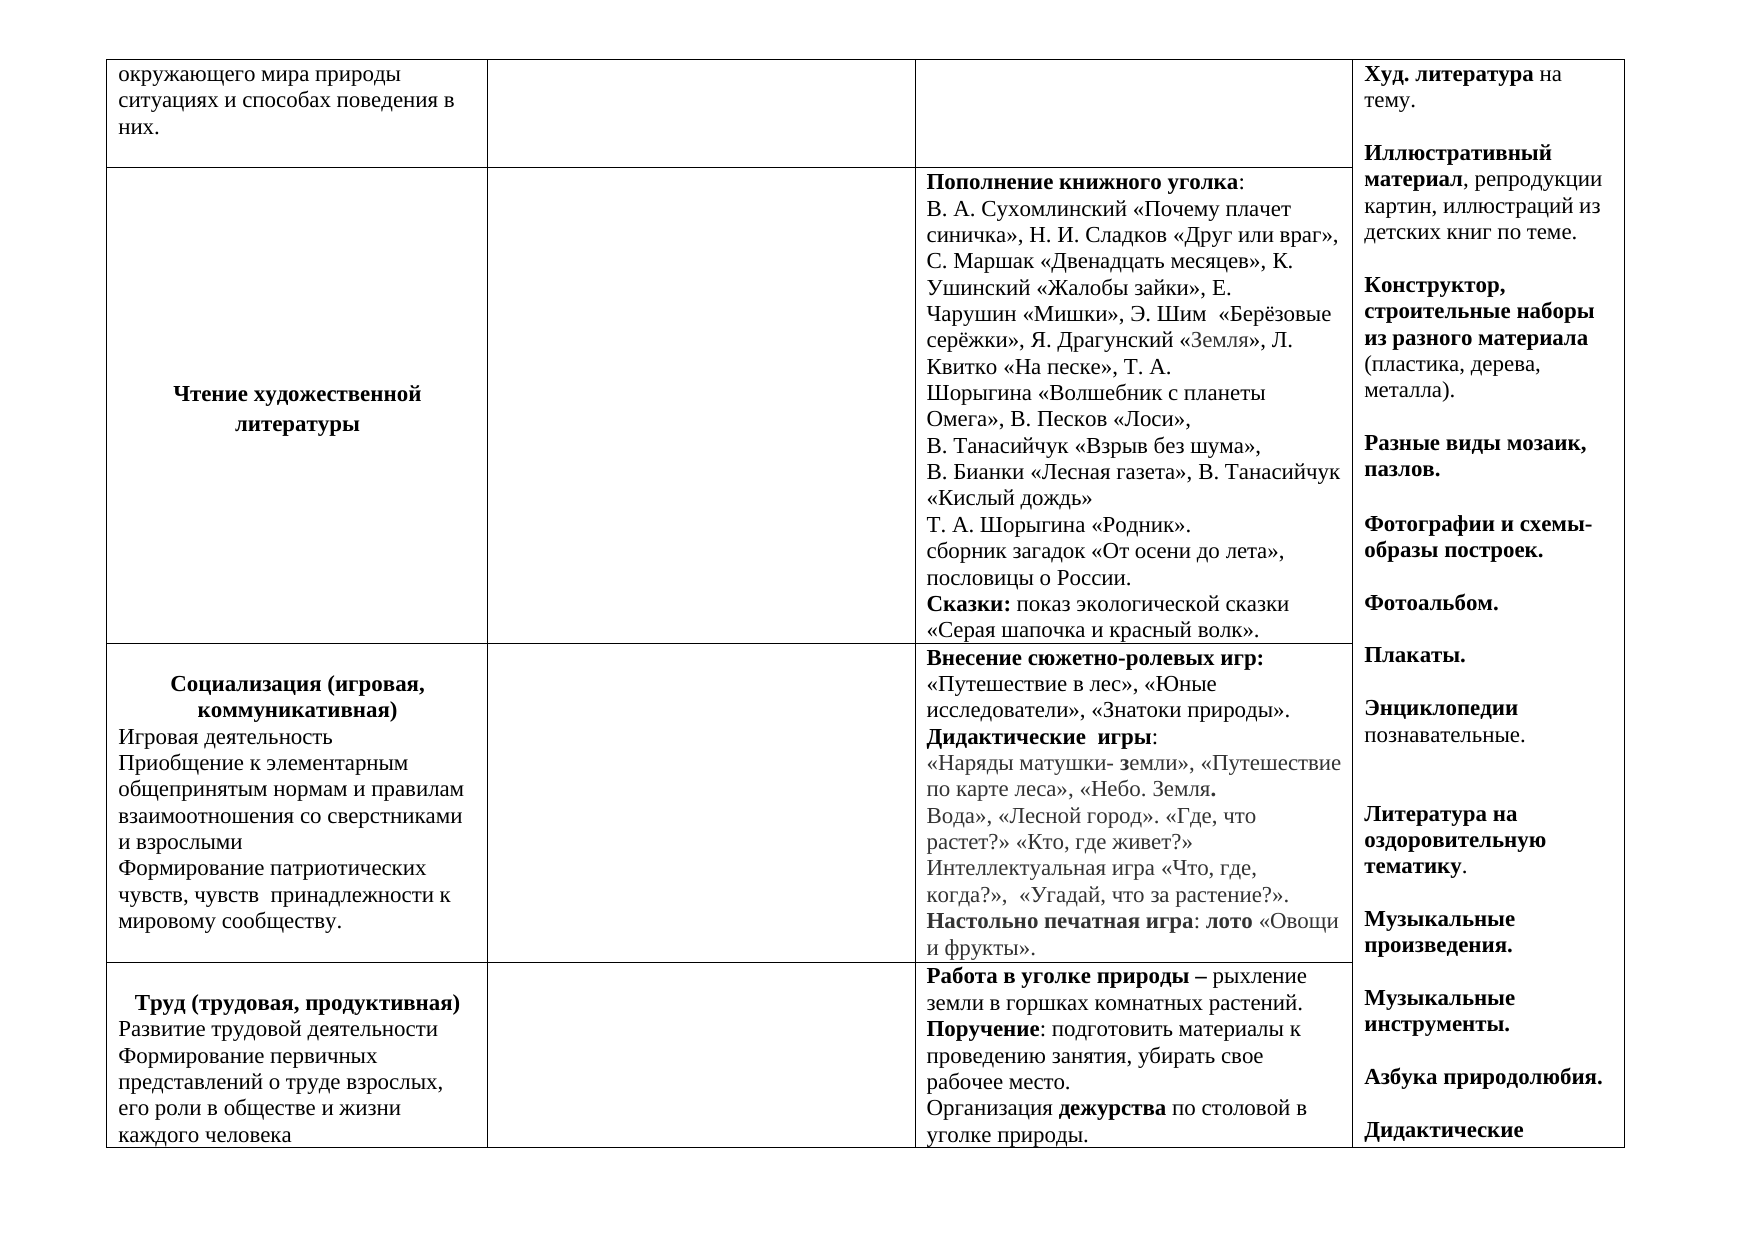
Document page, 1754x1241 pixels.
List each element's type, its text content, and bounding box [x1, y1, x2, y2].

table_cell Пополнение книжного уголка: В. А. Сухомлинский «Почему плачет синичка», Н. И. Сладков «Друг или враг», С. Маршак «Двенадцать месяцев», К. Ушинский «Жалобы зайки», Е. Чарушин «Мишки», Э. Шим «Берёзовые серёжки», Я. Драгунский «Земля», Л. Квитко «На песке», Т. А. Шорыгина «Волшебник с планеты Омега», В. Песков «Лоси», В. Танасийчук «Взрыв без шума», В. Бианки «Лесная газета», В. Танасийчук «Кислый дождь» Т. А. Шорыгина «Родник». сборник загадок «От осени до лета», пословицы о России. Сказки: показ экологической сказки «Серая шапочка и красный волк». [916, 168, 1352, 643]
table_cell [488, 168, 915, 643]
table_cell [488, 60, 915, 167]
table_cell Внесение сюжетно-ролевых игр: «Путешествие в лес», «Юные исследователи», «Знатоки природы». Дидактические игры: «Наряды матушки- земли», «Путешествие по карте леса», «Небо. Земля. Вода», «Лесной город». «Где, что растет?» «Кто, где живет?» Интеллектуальная игра «Что, где, когда?», «Угадай, что за растение?». Настольно печатная игра: лото «Овощи и фрукты». [916, 644, 1352, 962]
table_cell Социализация (игровая, коммуникативная) Игровая деятельность Приобщение к элементарным общепринятым нормам и правилам взаимоотношения со сверстниками и взрослыми Формирование патриотических чувств, чувств принадлежности к мировому сообществу. [107, 644, 487, 962]
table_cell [107, 60, 487, 167]
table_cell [107, 963, 487, 1147]
table_cell [488, 644, 915, 962]
table_cell Чтение художественной литературы [107, 168, 487, 643]
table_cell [916, 963, 1352, 1147]
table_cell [916, 60, 1352, 167]
table_cell [488, 963, 915, 1147]
